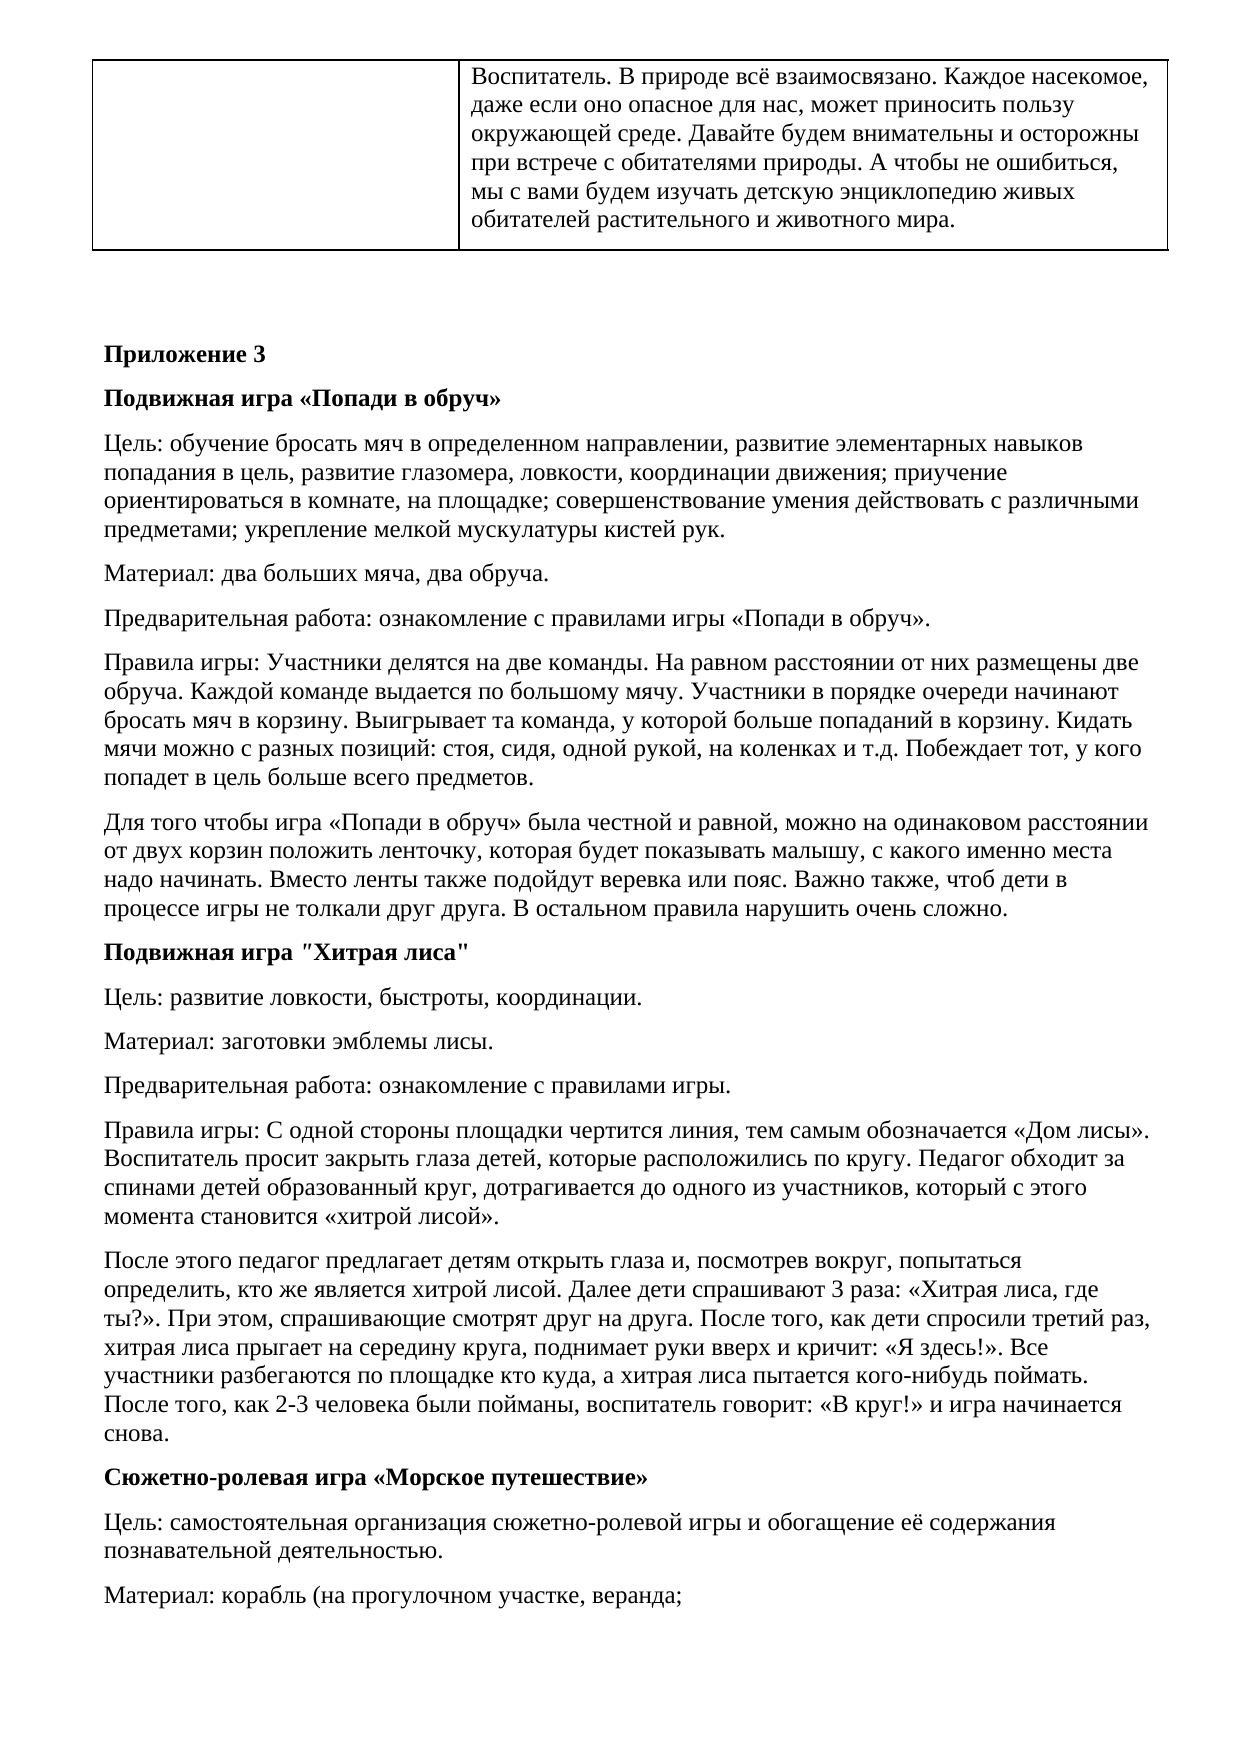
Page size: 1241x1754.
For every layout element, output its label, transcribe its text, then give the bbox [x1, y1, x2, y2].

text Цель: развитие ловкости, быстроты, координации. [103, 982, 1152, 1010]
text Подвижная игра «Попади в обруч» [103, 383, 1152, 412]
text Правила игры: С одной стороны площадки чертится линия, тем самым обозначается «Дом лисы». Воспитатель просит закрыть глаза детей, которые расположились по кругу. Педагог обходит за спинами детей образованный круг, дотрагивается до одного из участников, который с этого момента становится «хитрой лисой». [103, 1115, 1152, 1230]
text Предварительная работа: ознакомление с правилами игры. [103, 1070, 1152, 1099]
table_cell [93, 61, 458, 249]
text После этого педагог предлагает детям открыть глаза и, посмотрев вокруг, попытаться определить, кто же является хитрой лисой. Далее дети спрашивают 3 раза: «Хитрая лиса, где ты?». При этом, спрашивающие смотрят друг на друга. После того, как дети спросили третий раз, хитрая лиса прыгает на середину круга, поднимает руки вверх и кричит: «Я здесь!». Все участники разбегаются по площадке кто куда, а хитрая лиса пытается кого-нибудь поймать. После того, как 2-3 человека были пойманы, воспитатель говорит: «В круг!» и игра начинается снова. [103, 1245, 1152, 1447]
text Материал: корабль (на прогулочном участке, веранда; [103, 1580, 1152, 1608]
text Цель: обучение бросать мяч в определенном направлении, развитие элементарных навыков попадания в цель, развитие глазомера, ловкости, координации движения; приучение ориентироваться в комнате, на площадке; совершенствование умения действовать с различными предметами; укрепление мелкой мускулатуры кистей рук. [103, 428, 1152, 543]
text Приложение 3 [103, 339, 1152, 368]
text Для того чтобы игра «Попади в обруч» была честной и равной, можно на одинаковом расстоянии от двух корзин положить ленточку, которая будет показывать малышу, с какого именно места надо начинать. Вместо ленты также подойдут веревка или пояс. Важно также, чтоб дети в процессе игры не толкали друг друга. В остальном правила нарушить очень сложно. [103, 807, 1152, 922]
text Правила игры: Участники делятся на две команды. На равном расстоянии от них размещены две обруча. Каждой команде выдается по большому мячу. Участники в порядке очереди начинают бросать мяч в корзину. Выигрывает та команда, у которой больше попаданий в корзину. Кидать мячи можно с разных позиций: стоя, сидя, одной рукой, на коленках и т.д. Побеждает тот, у кого попадет в цель больше всего предметов. [103, 647, 1152, 791]
text Цель: самостоятельная организация сюжетно-ролевой игры и обогащение её содержания познавательной деятельностью. [103, 1507, 1152, 1564]
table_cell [460, 61, 1167, 249]
text Подвижная игра "Хитрая лиса" [103, 937, 1152, 966]
text Материал: заготовки эмблемы лисы. [103, 1026, 1152, 1055]
text Сюжетно-ролевая игра «Морское путешествие» [103, 1462, 1152, 1491]
text Предварительная работа: ознакомление с правилами игры «Попади в обруч». [103, 603, 1152, 632]
text Материал: два больших мяча, два обруча. [103, 558, 1152, 587]
